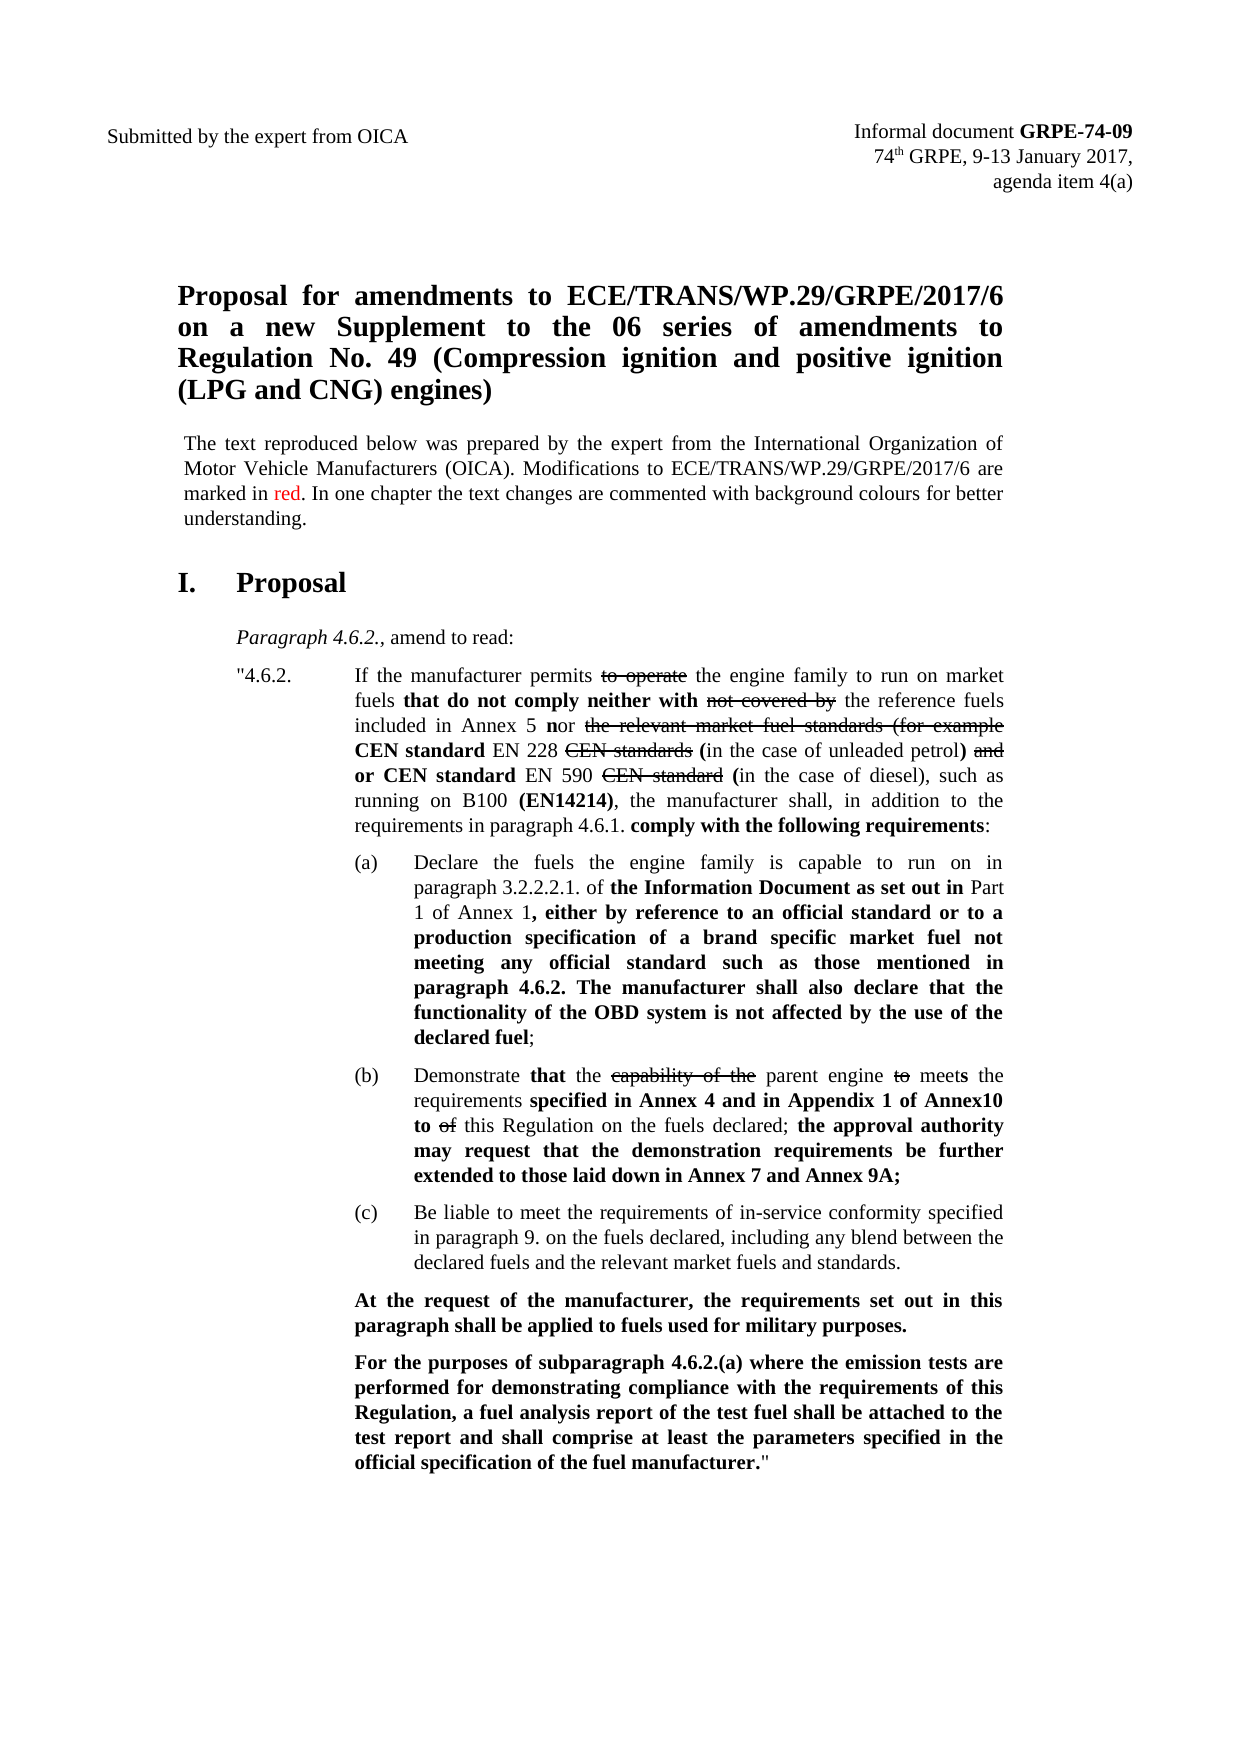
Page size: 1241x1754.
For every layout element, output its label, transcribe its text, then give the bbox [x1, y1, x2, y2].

text Paragraph 4.6.2., amend to read: [236, 624, 1004, 649]
text (a) Declare the fuels the engine family is capable to run on in paragraph 3.2.2.2.1. of the Information Document as set out in Part 1 of Annex 1, either by reference to an official standard or to a production specification of a brand specific market fuel not meeting any official standard such as those mentioned in paragraph 4.6.2. The manufacturer shall also declare that the functionality of the OBD system is not affected by the use of the declared fuel; [354, 849, 1004, 1049]
text At the request of the manufacturer, the requirements set out in this paragraph shall be applied to fuels used for military purposes. [354, 1287, 1004, 1337]
text (b) Demonstrate that the capability of the parent engine to meets the requirements specified in Annex 4 and in Appendix 1 of Annex10 to of this Regulation on the fuels declared; the approval authority may request that the demonstration requirements be further extended to those laid down in Annex 7 and Annex 9A; [354, 1062, 1004, 1187]
text The text reproduced below was prepared by the expert from the International Organization of Motor Vehicle Manufacturers (OICA). Modifications to ECE/TRANS/WP.29/GRPE/2017/6 are marked in red. In one chapter the text changes are commented with background colours for better understanding. [184, 430, 1004, 530]
text "4.6.2. If the manufacturer permits to operate the engine family to run on market fuels that do not comply neither with not covered by the reference fuels included in Annex 5 nor the relevant market fuel standards (for example CEN standard EN 228 CEN standards (in the case of unleaded petrol) and or CEN standard EN 590 CEN standard (in the case of diesel), such as running on B100 (EN14214), the manufacturer shall, in addition to the requirements in paragraph 4.6.1. comply with the following requirements: [236, 662, 1004, 837]
text (c) Be liable to meet the requirements of in-service conformity specified in paragraph 9. on the fuels declared, including any blend between the declared fuels and the relevant market fuels and standards. [354, 1199, 1004, 1274]
text Proposal for amendments to ECE/TRANS/WP.29/GRPE/2017/6 on a new Supplement to the 06 series of amendments to Regulation No. 49 (Compression ignition and positive ignition (LPG and CNG) engines) [177, 280, 1004, 405]
text I. Proposal [0, 568, 1004, 599]
text For the purposes of subparagraph 4.6.2.(a) where the emission tests are performed for demonstrating compliance with the requirements of this Regulation, a fuel analysis report of the test fuel shall be attached to the test report and shall comprise at least the parameters specified in the official specification of the fuel manufacturer." [354, 1349, 1004, 1474]
